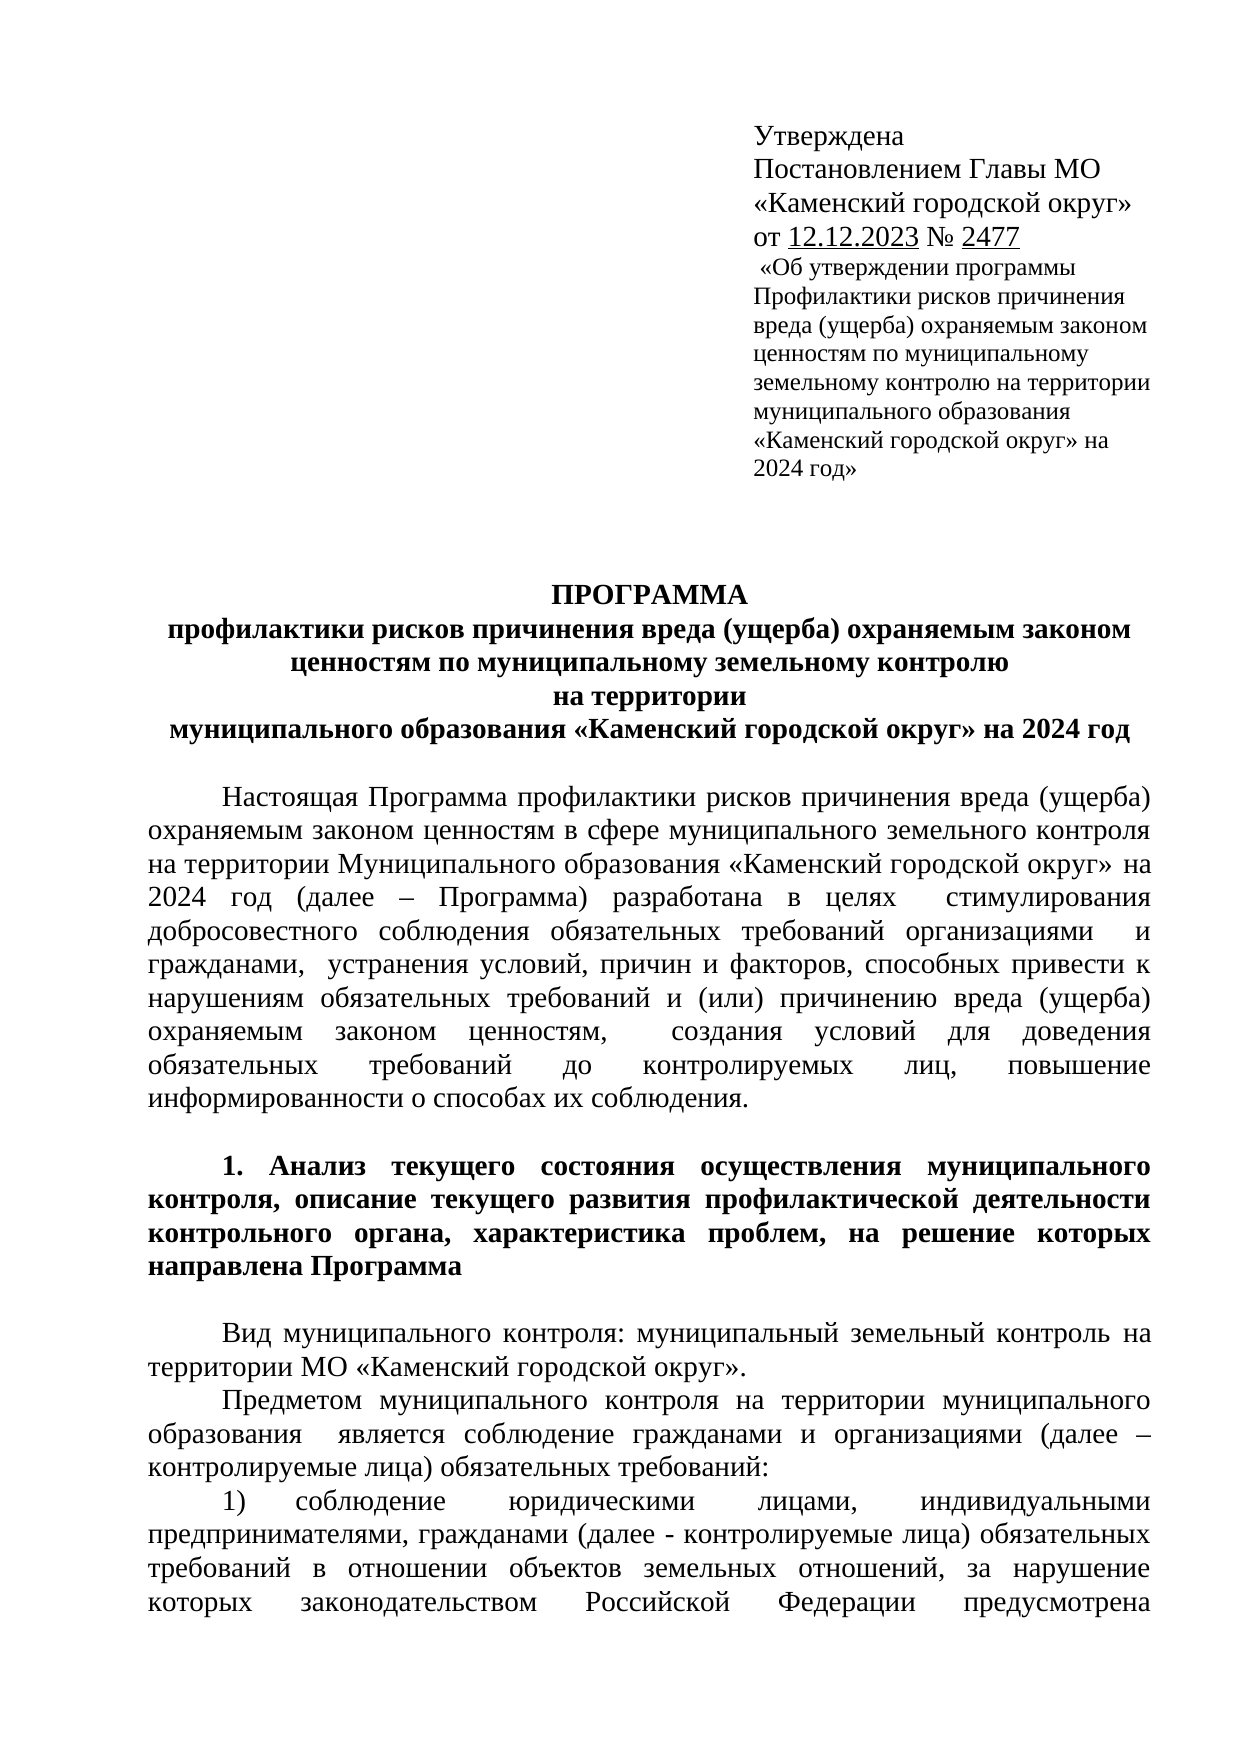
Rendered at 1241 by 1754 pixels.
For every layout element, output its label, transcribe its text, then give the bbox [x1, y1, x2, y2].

text 1. Анализ текущего состояния осуществления муниципального контроля, описание текущего развития профилактической деятельности контрольного органа, характеристика проблем, на решение которых направлена Программа [148, 1148, 1152, 1282]
text ПРОГРАММА [148, 577, 1152, 611]
text Утверждена [753, 118, 1152, 152]
text на территории [148, 678, 1152, 712]
text «Об утверждении программы Профилактики рисков причинения вреда (ущерба) охраняемым законом ценностям по муниципальному земельному контролю на территории муниципального образования «Каменский городской округ» на 2024 год» [753, 252, 1152, 482]
text муниципального образования «Каменский городской округ» на 2024 год [148, 712, 1152, 745]
text Настоящая Программа профилактики рисков причинения вреда (ущерба) охраняемым законом ценностям в сфере муниципального земельного контроля на территории Муниципального образования «Каменский городской округ» на 2024 год (далее – Программа) разработана в целях стимулирования добросовестного соблюдения обязательных требований организациями и гражданами, устранения условий, причин и факторов, способных привести к нарушениям обязательных требований и (или) причинению вреда (ущерба) охраняемым законом ценностям, создания условий для доведения обязательных требований до контролируемых лиц, повышение информированности о способах их соблюдения. [148, 779, 1152, 1114]
text профилактики рисков причинения вреда (ущерба) охраняемым законом ценностям по муниципальному земельному контролю [148, 611, 1152, 678]
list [148, 1483, 1152, 1617]
text Постановлением Главы МО «Каменский городской округ» от 12.12.2023 № 2477 [753, 152, 1152, 252]
text Вид муниципального контроля: муниципальный земельный контроль на территории МО «Каменский городской округ». [148, 1315, 1152, 1382]
text Предметом муниципального контроля на территории муниципального образования является соблюдение гражданами и организациями (далее – контролируемые лица) обязательных требований: [148, 1382, 1152, 1483]
